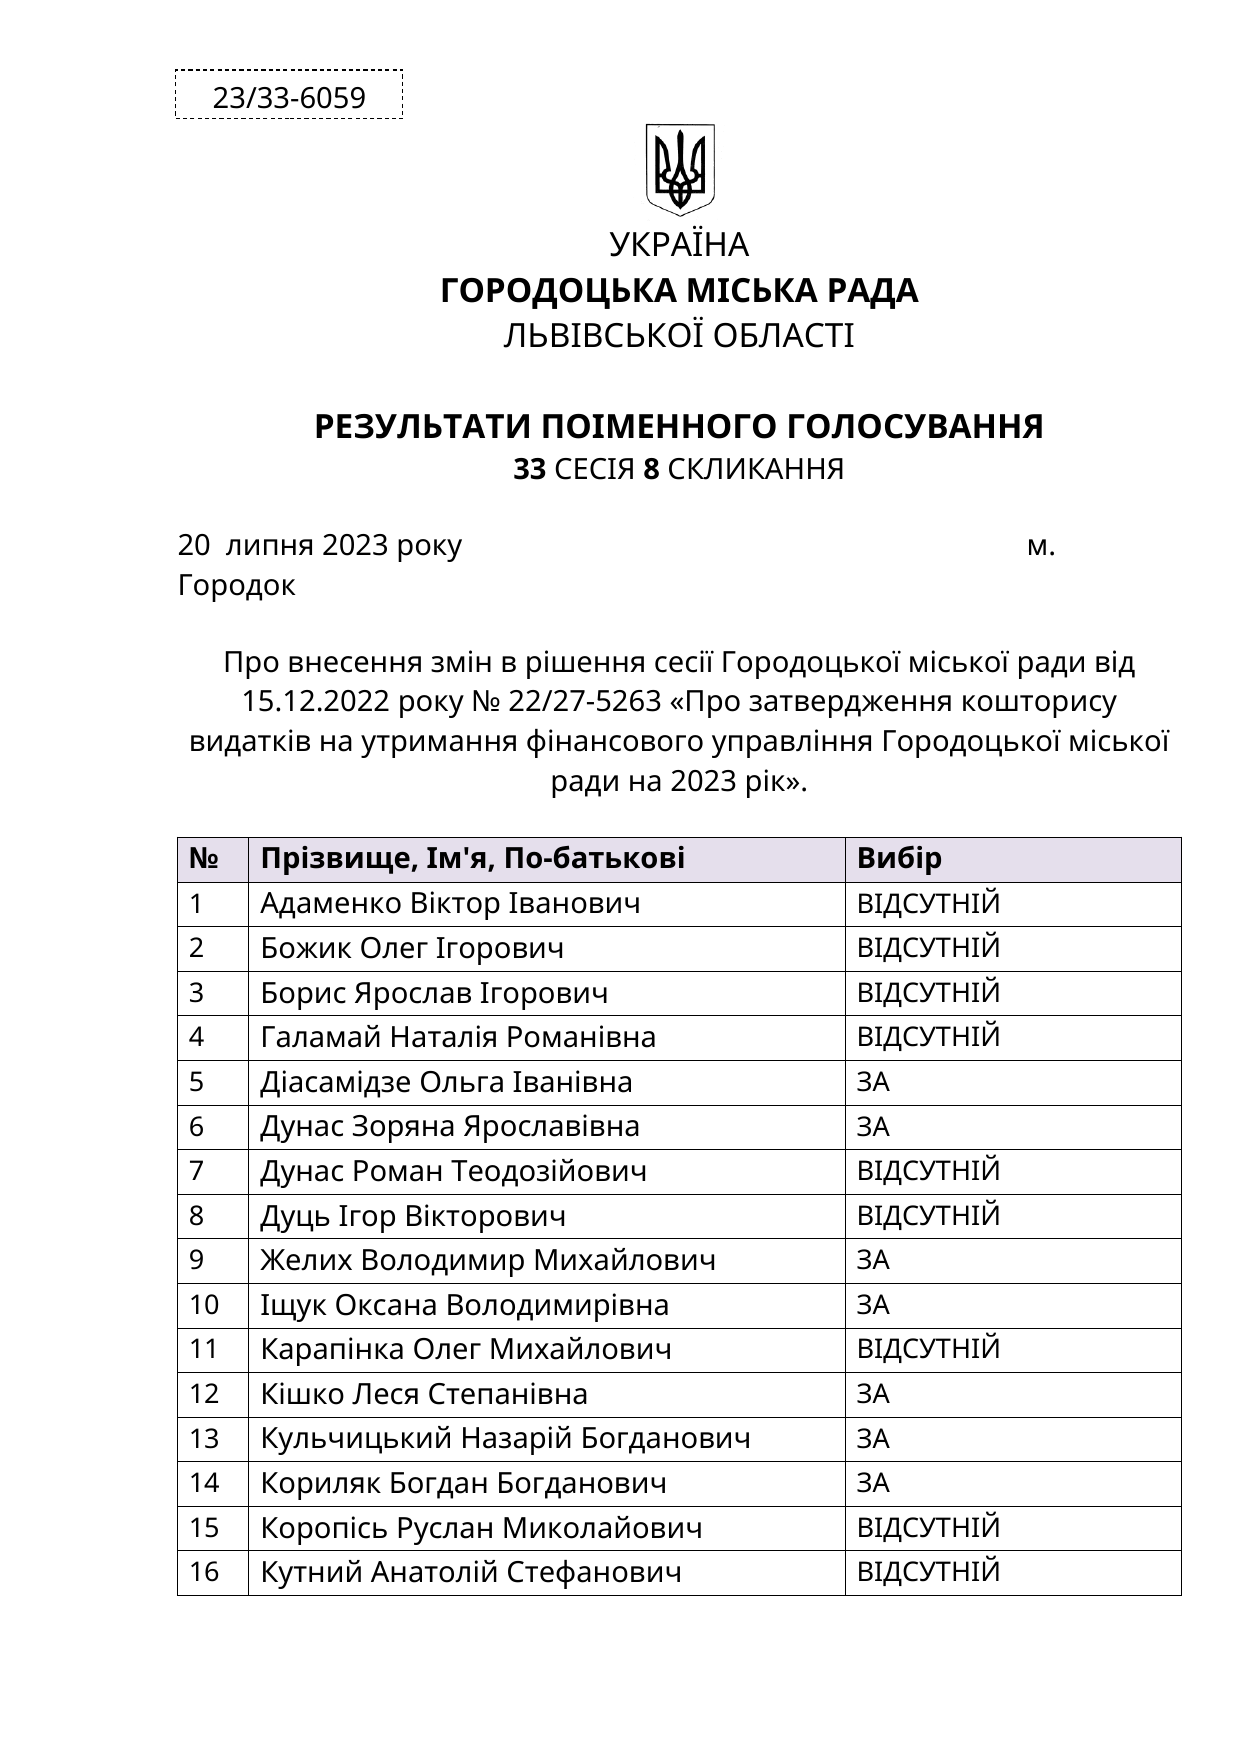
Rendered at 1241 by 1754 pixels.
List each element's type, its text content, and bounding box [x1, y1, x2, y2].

table_cell Кішко Леся Степанівна [249, 1373, 845, 1417]
table_cell 6 [178, 1106, 248, 1149]
table_cell ВІДСУТНІЙ [846, 1016, 1181, 1060]
table_cell 12 [178, 1373, 248, 1417]
table_cell ЗА [846, 1284, 1181, 1327]
table_cell ЗА [846, 1239, 1181, 1283]
text Про внесення змін в рішення сесії Городоцької міської ради від 15.12.2022 року № 22/27-5263 «Про затвердження кошторису видатків на утримання фінансового управління Городоцької міської ради на 2023 рік». [177, 641, 1181, 800]
table_cell Дунас Роман Теодозійович [249, 1150, 845, 1194]
table_cell Кутний Анатолій Стефанович [249, 1551, 845, 1595]
text УКРАЇНА [177, 221, 1181, 266]
table_cell Дуць Ігор Вікторович [249, 1195, 845, 1238]
table_cell 1 [178, 883, 248, 926]
text РЕЗУЛЬТАТИ ПОІМЕННОГО ГОЛОСУВАННЯ [177, 403, 1181, 448]
text 33 СЕСІЯ 8 СКЛИКАННЯ [177, 448, 1181, 488]
table_cell ЗА [846, 1061, 1181, 1104]
table_cell 3 [178, 972, 248, 1015]
table_cell 8 [178, 1195, 248, 1238]
table_header № [178, 838, 248, 882]
table_cell Кориляк Богдан Богданович [249, 1462, 845, 1506]
text ГОРОДОЦЬКА МІСЬКА РАДА [177, 266, 1181, 312]
table_cell 15 [178, 1507, 248, 1550]
table_cell ВІДСУТНІЙ [846, 1329, 1181, 1372]
table_cell 7 [178, 1150, 248, 1194]
table_cell 5 [178, 1061, 248, 1104]
table_cell 4 [178, 1016, 248, 1060]
text 20 липня 2023 року м. Городок [177, 525, 1181, 604]
table_cell ВІДСУТНІЙ [846, 1551, 1181, 1595]
table_cell Карапінка Олег Михайлович [249, 1329, 845, 1372]
table_cell ВІДСУТНІЙ [846, 1507, 1181, 1550]
table_cell 16 [178, 1551, 248, 1595]
table_cell 11 [178, 1329, 248, 1372]
table_header Вибір [846, 838, 1181, 882]
table_cell Іщук Оксана Володимирівна [249, 1284, 845, 1327]
text ЛЬВІВСЬКОЇ ОБЛАСТІ [177, 312, 1181, 357]
table_cell 2 [178, 927, 248, 971]
table_cell Кульчицький Назарій Богданович [249, 1418, 845, 1461]
table_cell ЗА [846, 1462, 1181, 1506]
table_cell Желих Володимир Михайлович [249, 1239, 845, 1283]
table_cell ВІДСУТНІЙ [846, 1150, 1181, 1194]
table_cell Дунас Зоряна Ярославівна [249, 1106, 845, 1149]
picture [633, 118, 726, 221]
table_cell Діасамідзе Ольга Іванівна [249, 1061, 845, 1104]
table_header Прізвище, Ім'я, По-батькові [249, 838, 845, 882]
table_cell 14 [178, 1462, 248, 1506]
table_cell 10 [178, 1284, 248, 1327]
table_cell Галамай Наталія Романівна [249, 1016, 845, 1060]
table_cell 9 [178, 1239, 248, 1283]
table_cell ЗА [846, 1373, 1181, 1417]
table_cell ВІДСУТНІЙ [846, 972, 1181, 1015]
table_cell 13 [178, 1418, 248, 1461]
table_cell ЗА [846, 1106, 1181, 1149]
table_cell Божик Олег Ігорович [249, 927, 845, 971]
table_cell ВІДСУТНІЙ [846, 883, 1181, 926]
table_cell ВІДСУТНІЙ [846, 1195, 1181, 1238]
table_cell ЗА [846, 1418, 1181, 1461]
table_cell ВІДСУТНІЙ [846, 927, 1181, 971]
table_cell Адаменко Віктор Іванович [249, 883, 845, 926]
table_cell Борис Ярослав Ігорович [249, 972, 845, 1015]
table_cell Коропісь Руслан Миколайович [249, 1507, 845, 1550]
